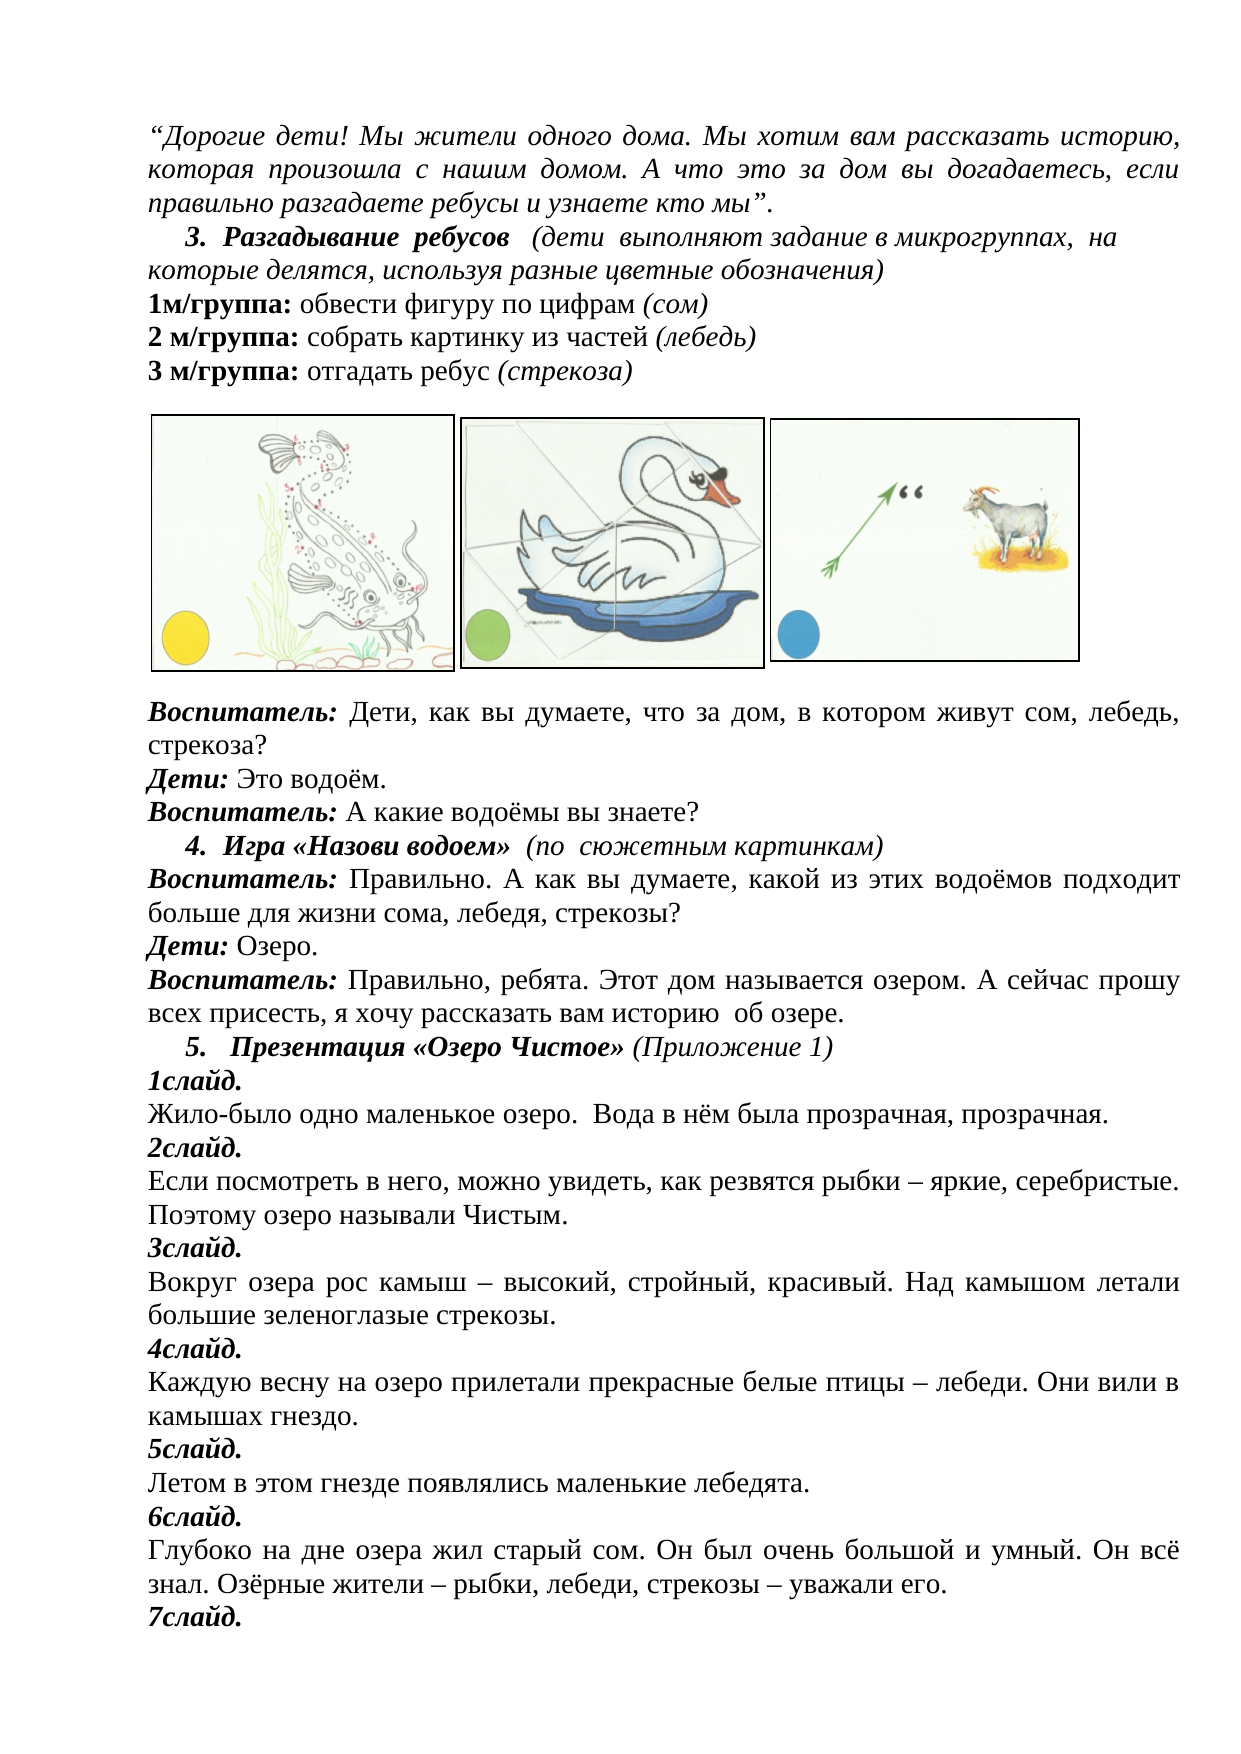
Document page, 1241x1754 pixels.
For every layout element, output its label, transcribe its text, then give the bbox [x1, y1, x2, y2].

text Глубоко на дне озера жил старый сом. Он был очень большой и умный. Он всё знал. Озёрные жители – рыбки, лебеди, стрекозы – уважали его. [148, 1532, 1181, 1599]
picture [462, 419, 763, 667]
text 3 м/группа: отгадать ребус (стрекоза) [148, 353, 1181, 386]
text 3слайд. [148, 1230, 1181, 1264]
text Воспитатель: Дети, как вы думаете, что за дом, в котором живут сом, лебедь, стрекоза? [148, 694, 1181, 761]
text Если посмотреть в него, можно увидеть, как резвятся рыбки – яркие, серебристые. Поэтому озеро называли Чистым. [148, 1163, 1181, 1230]
text Воспитатель: Правильно, ребята. Этот дом называется озером. А сейчас прошу всех присесть, я хочу рассказать вам историю об озере. [148, 962, 1181, 1029]
text 6слайд. [148, 1499, 1181, 1532]
text Вокруг озера рос камыш – высокий, стройный, красивый. Над камышом летали большие зеленоглазые стрекозы. [148, 1264, 1181, 1331]
text Дети: Это водоём. [148, 761, 1181, 794]
text Каждую весну на озеро прилетали прекрасные белые птицы – лебеди. Они вили в камышах гнездо. [148, 1364, 1181, 1432]
list Презентация «Озеро Чистое» (Приложение 1) [185, 1029, 1181, 1063]
text 7слайд. [148, 1599, 1181, 1633]
text 1слайд. [148, 1063, 1181, 1096]
picture [153, 416, 453, 670]
text 4слайд. [148, 1331, 1181, 1364]
text “Дорогие дети! Мы жители одного дома. Мы хотим вам рассказать историю, которая произошла с нашим домом. А что это за дом вы догадаетесь, если правильно разгадаете ребусы и узнаете кто мы”. [148, 118, 1181, 219]
text Воспитатель: А какие водоёмы вы знаете? [148, 794, 1181, 828]
text 2слайд. [148, 1130, 1181, 1163]
text Дети: Озеро. [148, 928, 1181, 962]
text Летом в этом гнезде появлялись маленькие лебедята. [148, 1465, 1181, 1499]
text 5слайд. [148, 1432, 1181, 1465]
picture [772, 420, 1078, 660]
text Жило-было одно маленькое озеро. Вода в нём была прозрачная, прозрачная. [148, 1096, 1181, 1130]
text 1м/группа: обвести фигуру по цифрам (сом) [148, 286, 1181, 319]
text Воспитатель: Правильно. А как вы думаете, какой из этих водоёмов подходит больше для жизни сома, лебедя, стрекозы? [148, 861, 1181, 928]
list Игра «Назови водоем» (по сюжетным картинкам) [185, 828, 1181, 861]
list Разгадывание ребусов (дети выполняют задание в микрогруппах, на [185, 219, 1181, 252]
text 2 м/группа: собрать картинку из частей (лебедь) [148, 319, 1181, 353]
text которые делятся, используя разные цветные обозначения) [148, 252, 1181, 286]
